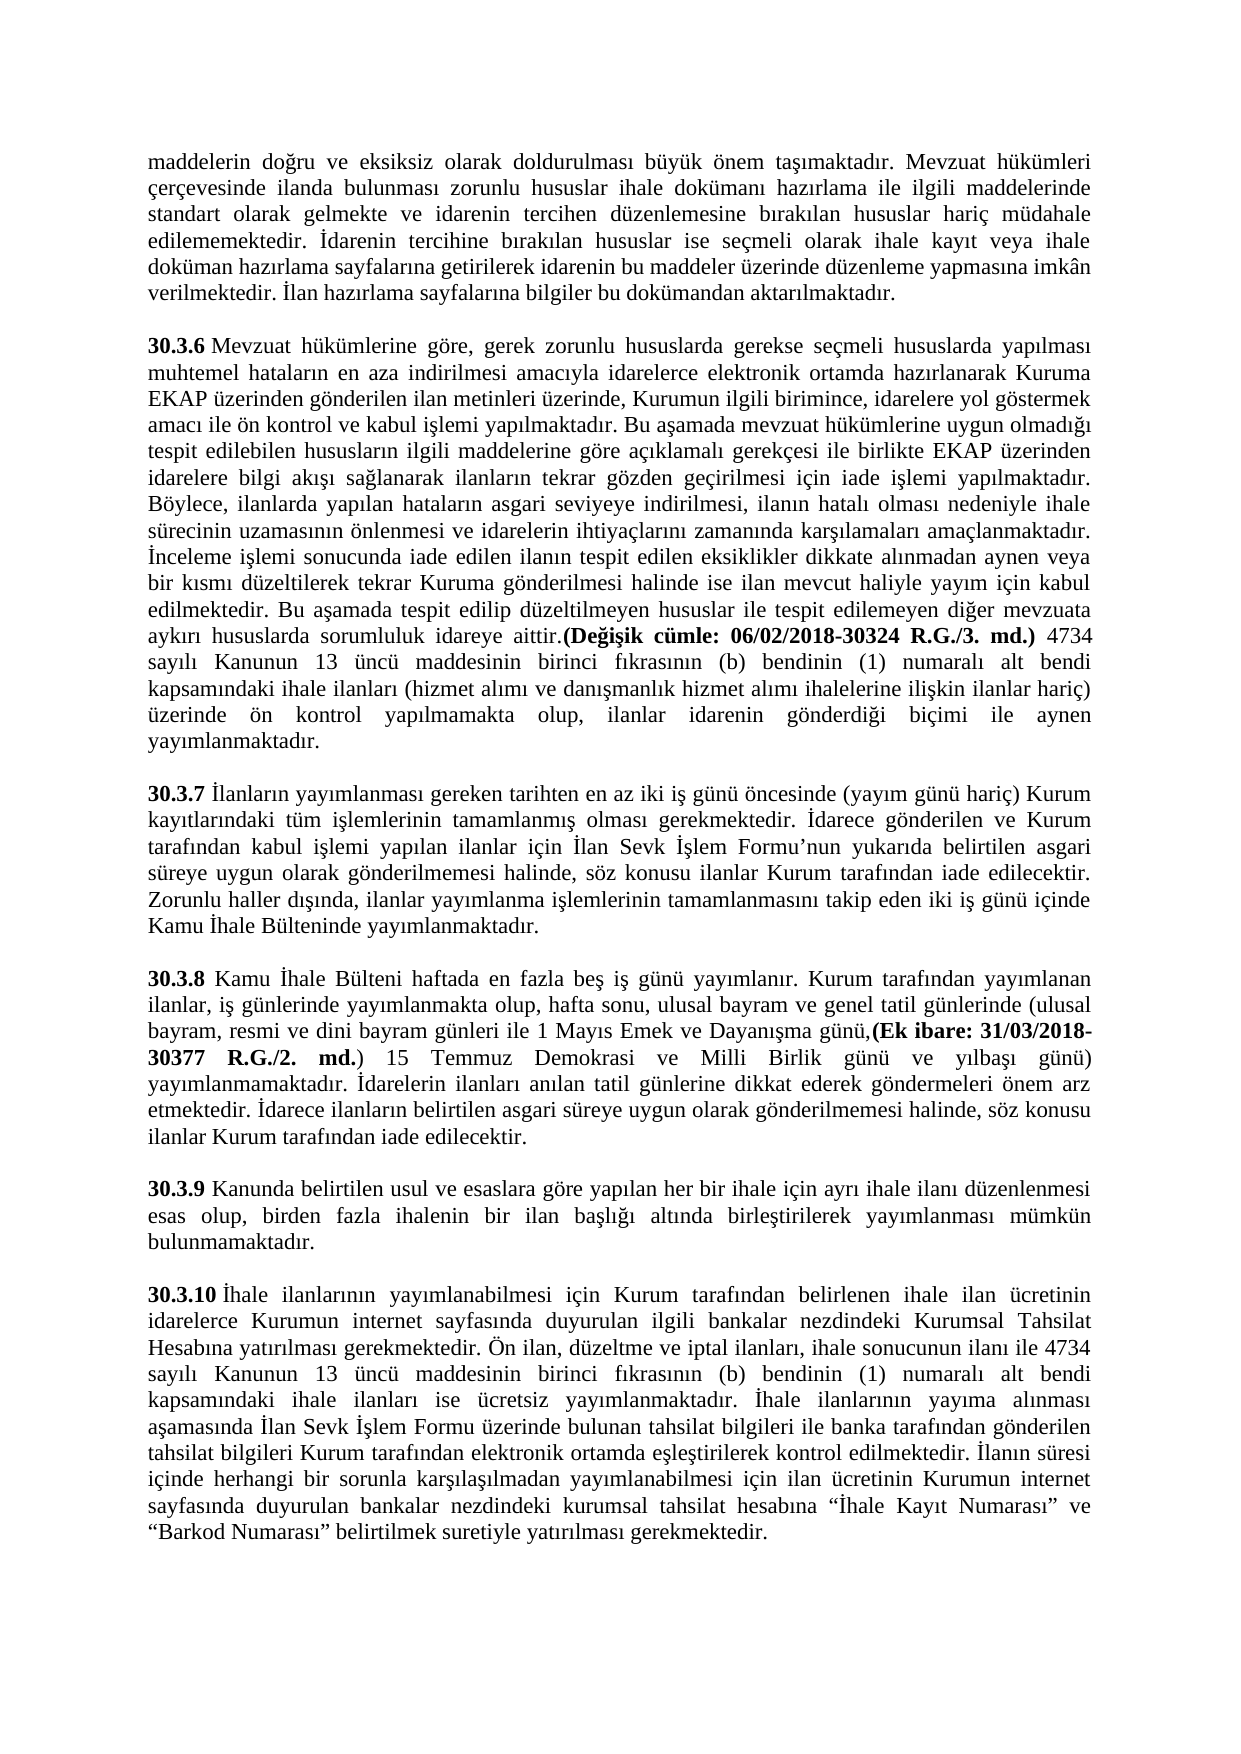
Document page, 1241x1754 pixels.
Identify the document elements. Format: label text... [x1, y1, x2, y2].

text 30.3.10 İhale ilanlarının yayımlanabilmesi için Kurum tarafından belirlenen ihale ilan ücretinin idarelerce Kurumun internet sayfasında duyurulan ilgili bankalar nezdindeki Kurumsal Tahsilat Hesabına yatırılması gerekmektedir. Ön ilan, düzeltme ve iptal ilanları, ihale sonucunun ilanı ile 4734 sayılı Kanunun 13 üncü maddesinin birinci fıkrasının (b) bendinin (1) numaralı alt bendi kapsamındaki ihale ilanları ise ücretsiz yayımlanmaktadır. İhale ilanlarının yayıma alınması aşamasında İlan Sevk İşlem Formu üzerinde bulunan tahsilat bilgileri ile banka tarafından gönderilen tahsilat bilgileri Kurum tarafından elektronik ortamda eşleştirilerek kontrol edilmektedir. İlanın süresi içinde herhangi bir sorunla karşılaşılmadan yayımlanabilmesi için ilan ücretinin Kurumun internet sayfasında duyurulan bankalar nezdindeki kurumsal tahsilat hesabına “İhale Kayıt Numarası” ve “Barkod Numarası” belirtilmek suretiyle yatırılması gerekmektedir. [148, 1281, 1092, 1544]
text 30.3.9 Kanunda belirtilen usul ve esaslara göre yapılan her bir ihale için ayrı ihale ilanı düzenlenmesi esas olup, birden fazla ihalenin bir ilan başlığı altında birleştirilerek yayımlanması mümkün bulunmamaktadır. [148, 1176, 1092, 1254]
text 30.3.8 Kamu İhale Bülteni haftada en fazla beş iş günü yayımlanır. Kurum tarafından yayımlanan ilanlar, iş günlerinde yayımlanmakta olup, hafta sonu, ulusal bayram ve genel tatil günlerinde (ulusal bayram, resmi ve dini bayram günleri ile 1 Mayıs Emek ve Dayanışma günü,(Ek ibare: 31/03/2018-30377 R.G./2. md.) 15 Temmuz Demokrasi ve Milli Birlik günü ve yılbaşı günü) yayımlanmamaktadır. İdarelerin ilanları anılan tatil günlerine dikkat ederek göndermeleri önem arz etmektedir. İdarece ilanların belirtilen asgari süreye uygun olarak gönderilmemesi halinde, söz konusu ilanlar Kurum tarafından iade edilecektir. [148, 965, 1092, 1149]
text 30.3.6 Mevzuat hükümlerine göre, gerek zorunlu hususlarda gerekse seçmeli hususlarda yapılması muhtemel hataların en aza indirilmesi amacıyla idarelerce elektronik ortamda hazırlanarak Kuruma EKAP üzerinden gönderilen ilan metinleri üzerinde, Kurumun ilgili birimince, idarelere yol göstermek amacı ile ön kontrol ve kabul işlemi yapılmaktadır. Bu aşamada mevzuat hükümlerine uygun olmadığı tespit edilebilen hususların ilgili maddelerine göre açıklamalı gerekçesi ile birlikte EKAP üzerinden idarelere bilgi akışı sağlanarak ilanların tekrar gözden geçirilmesi için iade işlemi yapılmaktadır. Böylece, ilanlarda yapılan hataların asgari seviyeye indirilmesi, ilanın hatalı olması nedeniyle ihale sürecinin uzamasının önlenmesi ve idarelerin ihtiyaçlarını zamanında karşılamaları amaçlanmaktadır. İnceleme işlemi sonucunda iade edilen ilanın tespit edilen eksiklikler dikkate alınmadan aynen veya bir kısmı düzeltilerek tekrar Kuruma gönderilmesi halinde ise ilan mevcut haliyle yayım için kabul edilmektedir. Bu aşamada tespit edilip düzeltilmeyen hususlar ile tespit edilemeyen diğer mevzuata aykırı hususlarda sorumluluk idareye aittir.(Değişik cümle: 06/02/2018-30324 R.G./3. md.) 4734 sayılı Kanunun 13 üncü maddesinin birinci fıkrasının (b) bendinin (1) numaralı alt bendi kapsamındaki ihale ilanları (hizmet alımı ve danışmanlık hizmet alımı ihalelerine ilişkin ilanlar hariç) üzerinde ön kontrol yapılmamakta olup, ilanlar idarenin gönderdiği biçimi ile aynen yayımlanmaktadır. [148, 332, 1092, 754]
text 30.3.7 İlanların yayımlanması gereken tarihten en az iki iş günü öncesinde (yayım günü hariç) Kurum kayıtlarındaki tüm işlemlerinin tamamlanmış olması gerekmektedir. İdarece gönderilen ve Kurum tarafından kabul işlemi yapılan ilanlar için İlan Sevk İşlem Formu’nun yukarıda belirtilen asgari süreye uygun olarak gönderilmemesi halinde, söz konusu ilanlar Kurum tarafından iade edilecektir. Zorunlu haller dışında, ilanlar yayımlanma işlemlerinin tamamlanmasını takip eden iki iş günü içinde Kamu İhale Bülteninde yayımlanmaktadır. [148, 780, 1092, 938]
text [148, 148, 1092, 306]
